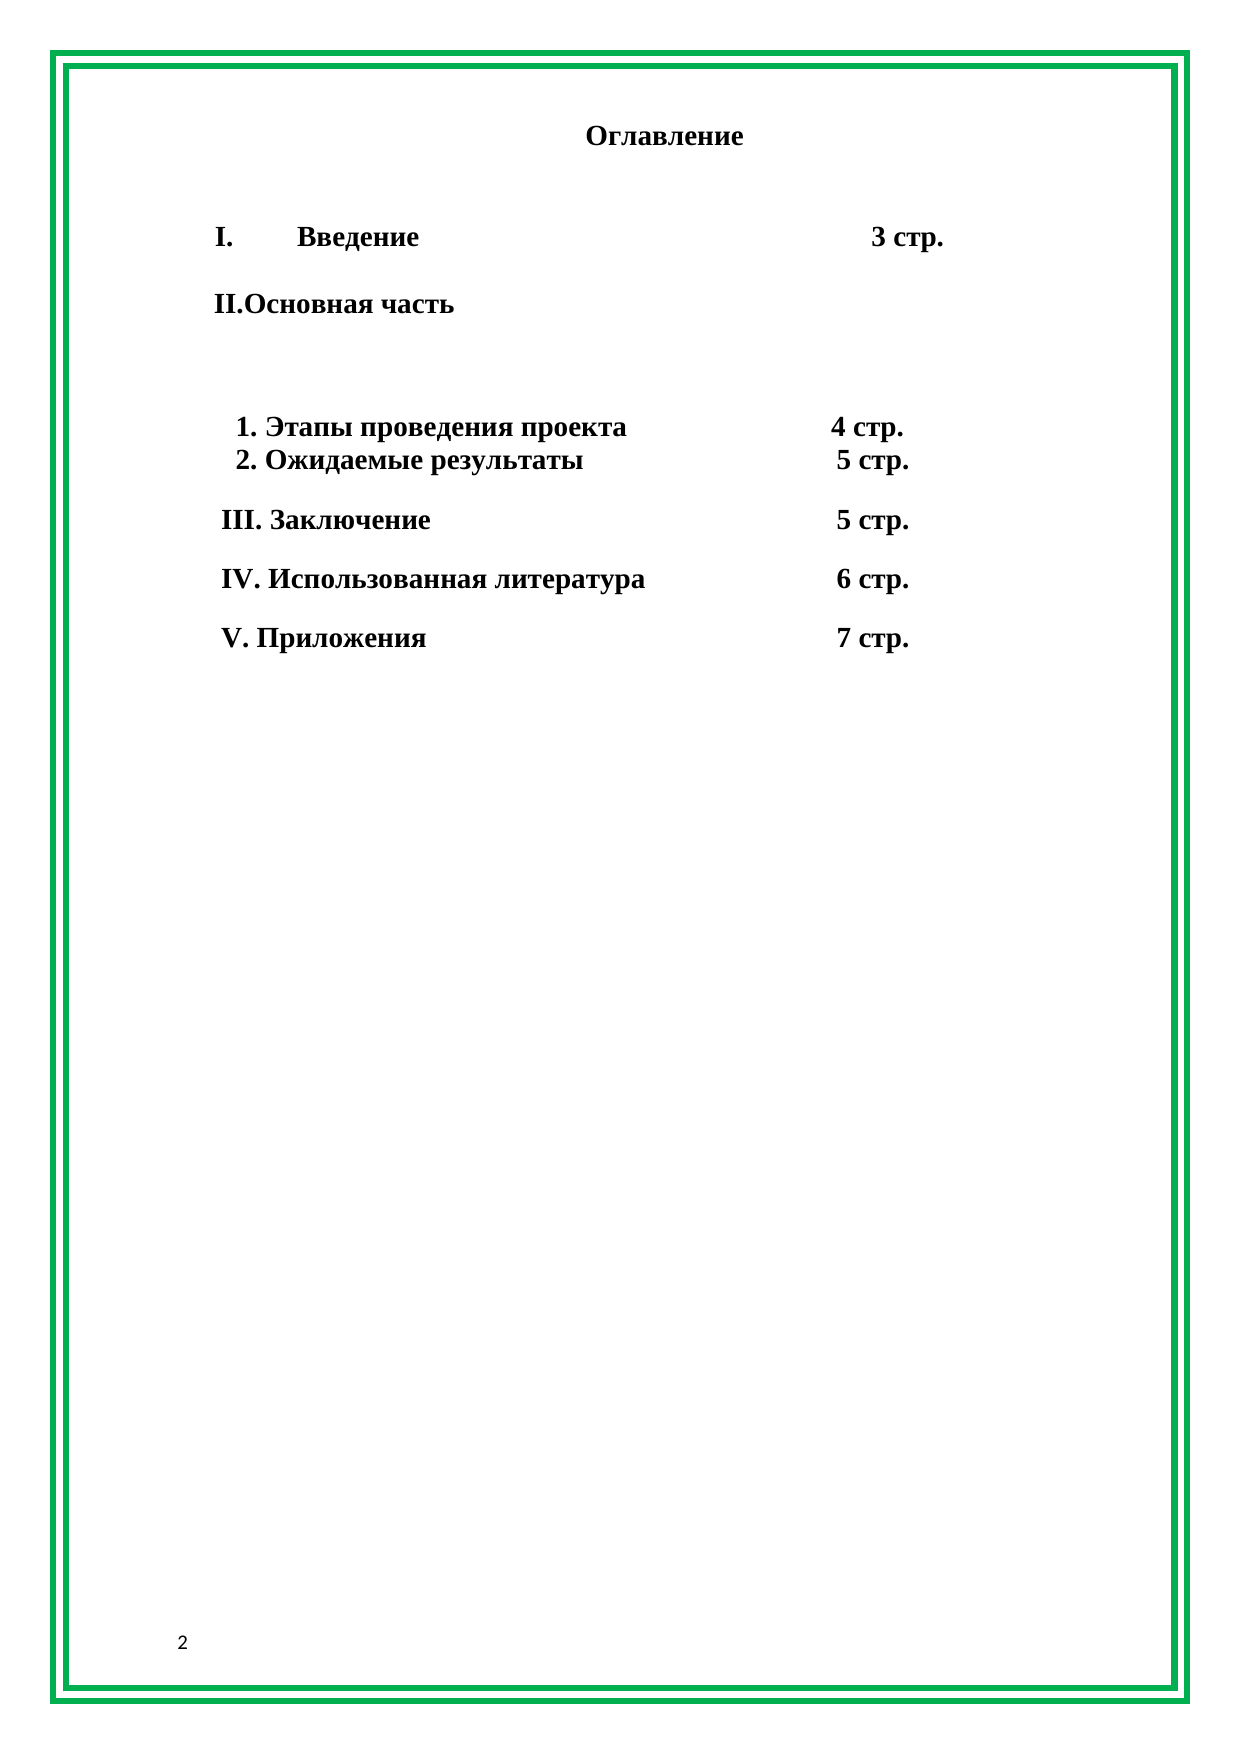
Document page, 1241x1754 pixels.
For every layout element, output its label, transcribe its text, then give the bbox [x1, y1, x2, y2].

text V. Приложения 7 стр. [177, 621, 1152, 654]
text II.Основная часть [177, 286, 1152, 319]
list Введение 3 стр. [214, 219, 1152, 252]
text III. Заключение 5 стр. [177, 502, 1152, 535]
text Оглавление [177, 118, 1152, 152]
text 2. Ожидаемые результаты 5 стр. [177, 442, 1152, 476]
text IV. Использованная литература 6 стр. [177, 561, 1152, 595]
text 1. Этапы проведения проекта 4 стр. [177, 409, 1152, 442]
